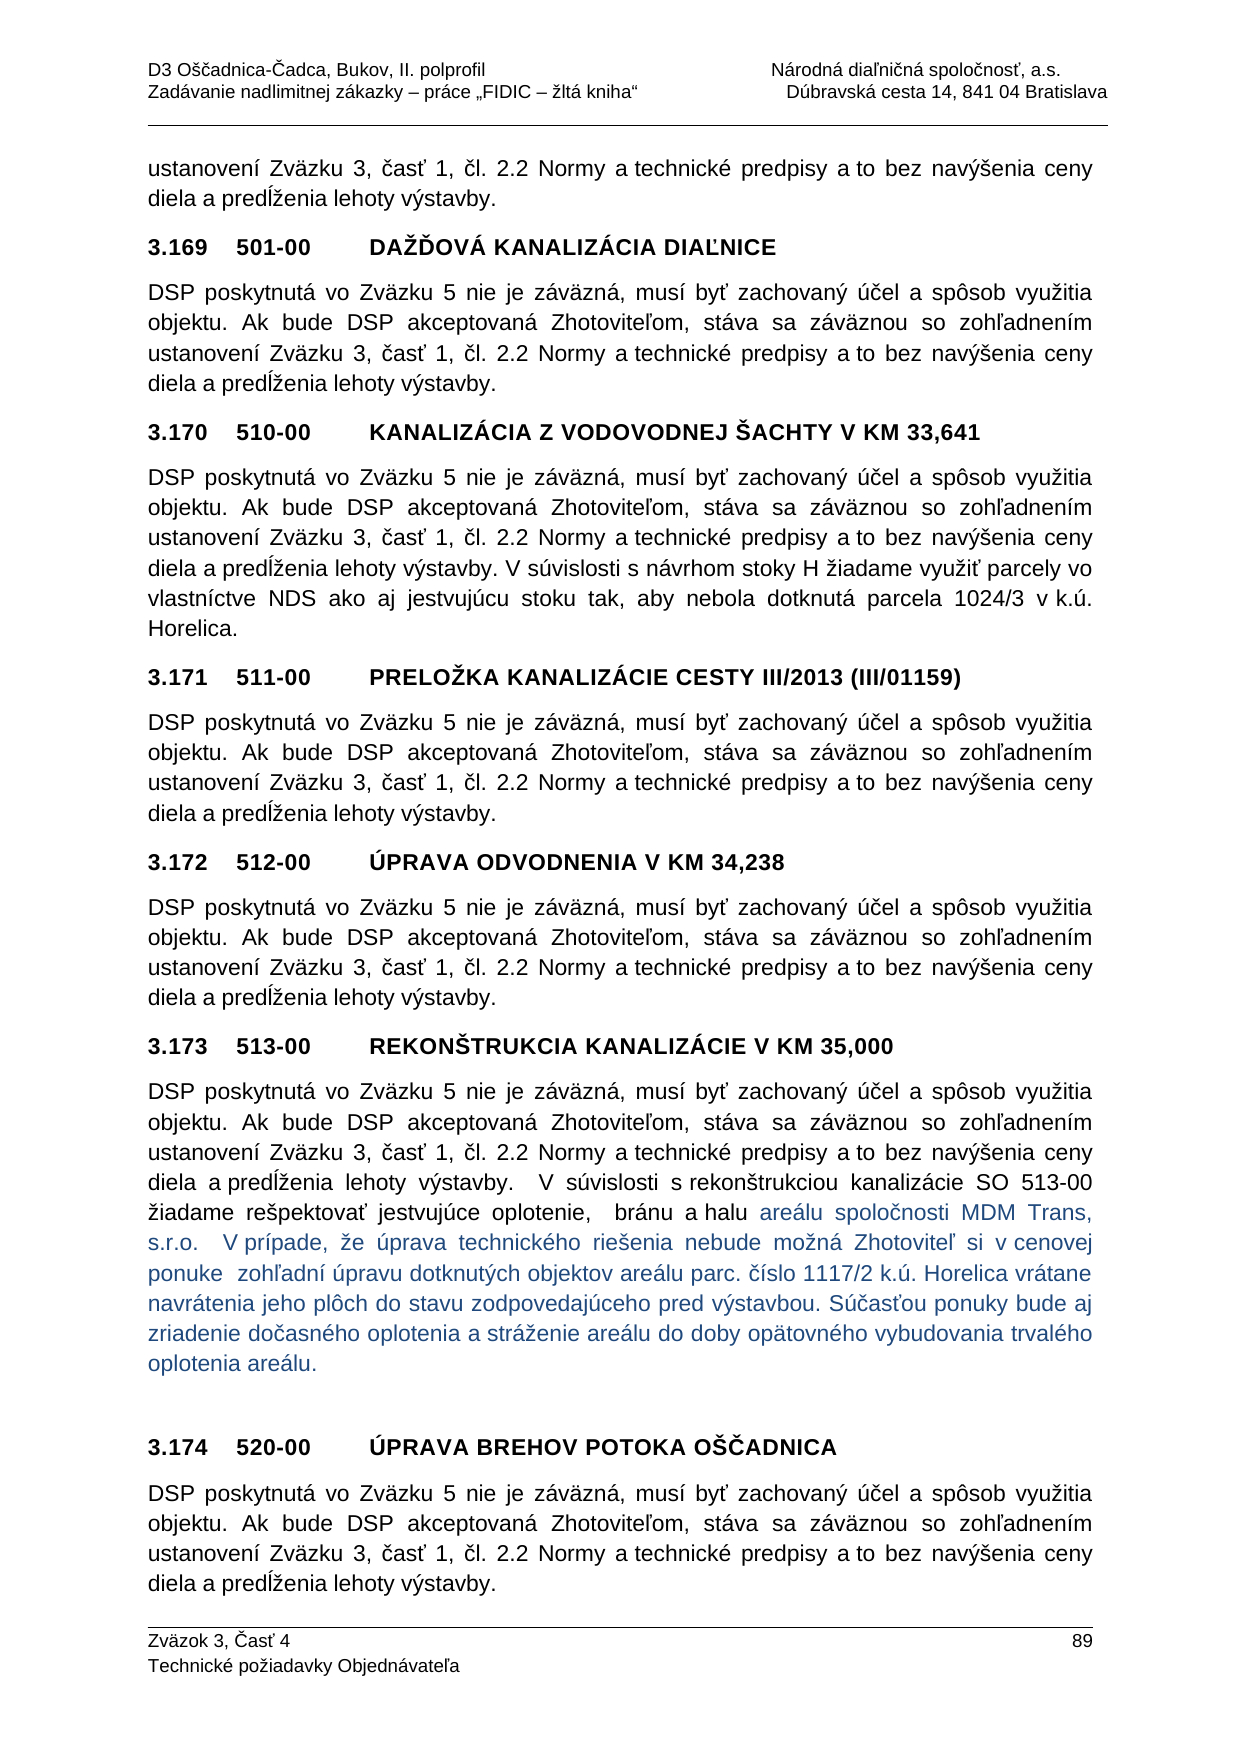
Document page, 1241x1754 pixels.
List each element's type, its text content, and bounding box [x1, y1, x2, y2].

subtitle 513-00 Rekonštrukcia kanalizácie v km 35,000 [148, 1033, 1093, 1059]
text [148, 1479, 1093, 1596]
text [148, 155, 1093, 211]
subtitle 512-00 Úprava odvodnenia v km 34,238 [148, 848, 1093, 875]
subtitle 511-00 Preložka kanalizácie cesty III/2013 (III/01159) [148, 664, 1093, 690]
text DSP poskytnutá vo Zväzku 5 nie je záväzná, musí byť zachovaný účel a spôsob využitia objektu. Ak bude DSP akceptovaná Zhotoviteľom, stáva sa záväznou so zohľadnením ustanovení Zväzku 3, časť 1, čl. 2.2 Normy a technické predpisy a to bez navýšenia ceny diela a predĺženia lehoty výstavby. V súvislosti s návrhom stoky H žiadame využiť parcely vo vlastníctve NDS ako aj jestvujúcu stoku tak, aby nebola dotknutá parcela 1024/3 v k.ú. Horelica. [148, 464, 1093, 641]
subtitle 510-00 Kanalizácia z vodovodnej šachty v km 33,641 [148, 419, 1093, 445]
subtitle 501-00 Dažďová kanalizácia diaľnice [148, 234, 1093, 260]
text DSP poskytnutá vo Zväzku 5 nie je záväzná, musí byť zachovaný účel a spôsob využitia objektu. Ak bude DSP akceptovaná Zhotoviteľom, stáva sa záväznou so zohľadnením ustanovení Zväzku 3, časť 1, čl. 2.2 Normy a technické predpisy a to bez navýšenia ceny diela a predĺženia lehoty výstavby. V súvislosti s rekonštrukciou kanalizácie SO 513-00 žiadame rešpektovať jestvujúce oplotenie, bránu a halu areálu spoločnosti MDM Trans, s.r.o. V prípade, že úprava technického riešenia nebude možná Zhotoviteľ si v cenovej ponuke zohľadní úpravu dotknutých objektov areálu parc. číslo 1117/2 k.ú. Horelica vrátane navrátenia jeho plôch do stavu zodpovedajúceho pred výstavbou. Súčasťou ponuky bude aj zriadenie dočasného oplotenia a stráženie areálu do doby opätovného vybudovania trvalého oplotenia areálu. [148, 1078, 1093, 1377]
subtitle 520-00 Úprava brehov potoka Oščadnica [148, 1434, 1093, 1461]
